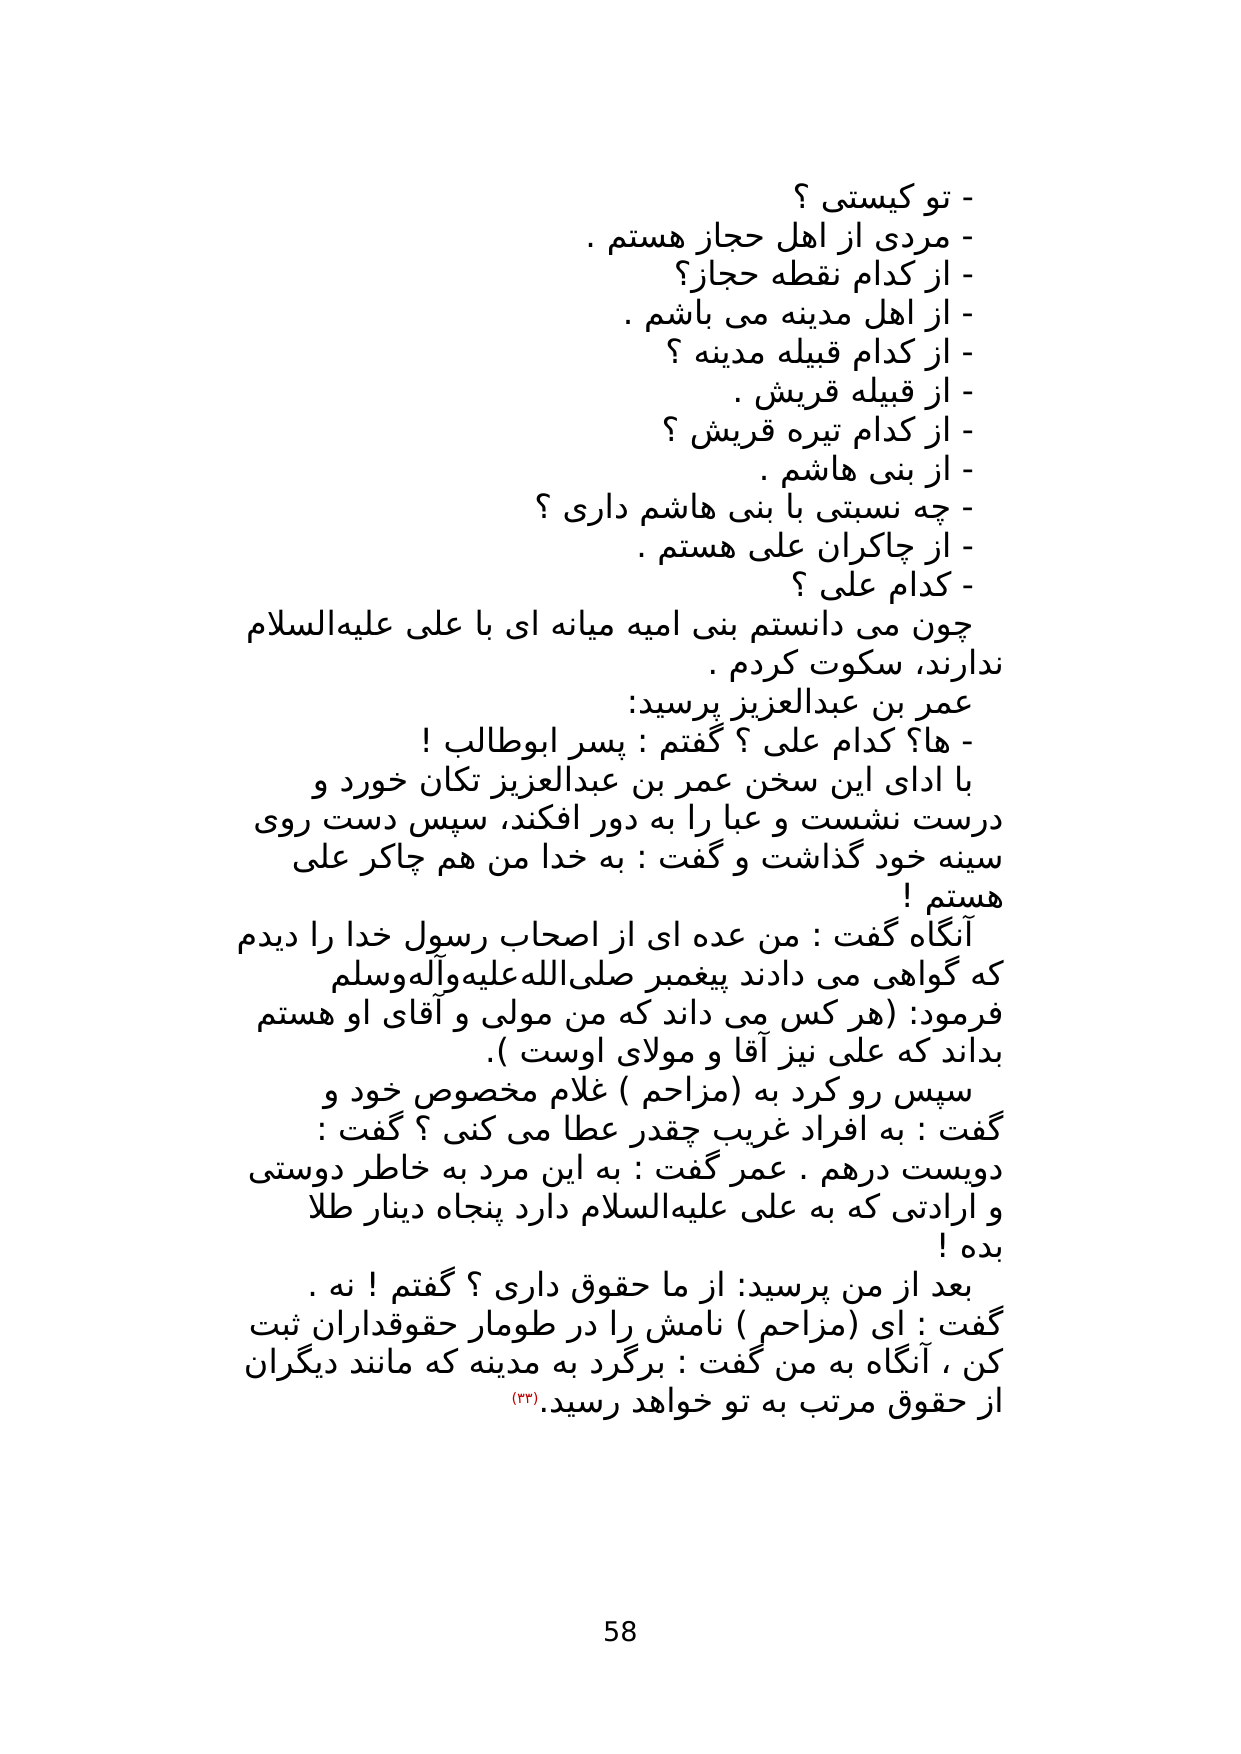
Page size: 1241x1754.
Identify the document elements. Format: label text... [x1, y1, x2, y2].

text - از كدام نقطه حجاز؟ [236, 255, 1004, 294]
text - تو كيستى ؟ [236, 177, 1004, 216]
text - مردى از اهل حجاز هستم . [236, 216, 1004, 255]
text - ها؟ كدام على ؟ گفتم : پسر ابوطالب ! [236, 721, 1004, 760]
text - چه نسبتى با بنى هاشم دارى ؟ [236, 488, 1004, 527]
text سپس رو كرد به (مزاحم ) غلام مخصوص خود و گفت : به افراد غريب چقدر عطا مى كنى ؟ گفت : دويست درهم . عمر گفت : به اين مرد به خاطر دوستى و ارادتى كه به على عليه‌السلام دارد پنجاه دينار طلا بده ! [236, 1071, 1004, 1265]
text - از قبيله قريش . [236, 371, 1004, 410]
text چون مى دانستم بنى اميه ميانه اى با على عليه‌السلام ندارند، سكوت كردم . [236, 604, 1004, 682]
text آنگاه گفت : من عده اى از اصحاب رسول خدا را ديدم كه گواهى مى دادند پيغمبر صلى‌الله‌عليه‌وآله‌وسلم فرمود: (هر كس مى داند كه من مولى و آقاى او هستم بداند كه على نيز آقا و مولاى اوست ). [236, 915, 1004, 1071]
text - از كدام قبيله مدينه ؟ [236, 333, 1004, 371]
text عمر بن عبدالعزيز پرسيد: [236, 682, 1004, 721]
text - كدام على ؟ [236, 566, 1004, 604]
text - از بنى هاشم . [236, 449, 1004, 488]
text بعد از من پرسيد: از ما حقوق دارى ؟ گفتم ! نه . گفت : اى (مزاحم ) نامش را در طومار حقوقداران ثبت كن ، آنگاه به من گفت : برگرد به مدينه كه مانند ديگران از حقوق مرتب به تو خواهد رسيد.(٣٣) [236, 1265, 1004, 1421]
text با اداى اين سخن عمر بن عبدالعزيز تكان خورد و درست نشست و عبا را به دور افكند، سپس دست روى سينه خود گذاشت و گفت : به خدا من هم چاكر على هستم ! [236, 760, 1004, 915]
text - از اهل مدينه مى باشم . [236, 294, 1004, 333]
text - از چاكران على هستم . [236, 527, 1004, 566]
text - از كدام تيره قريش ؟ [236, 410, 1004, 449]
